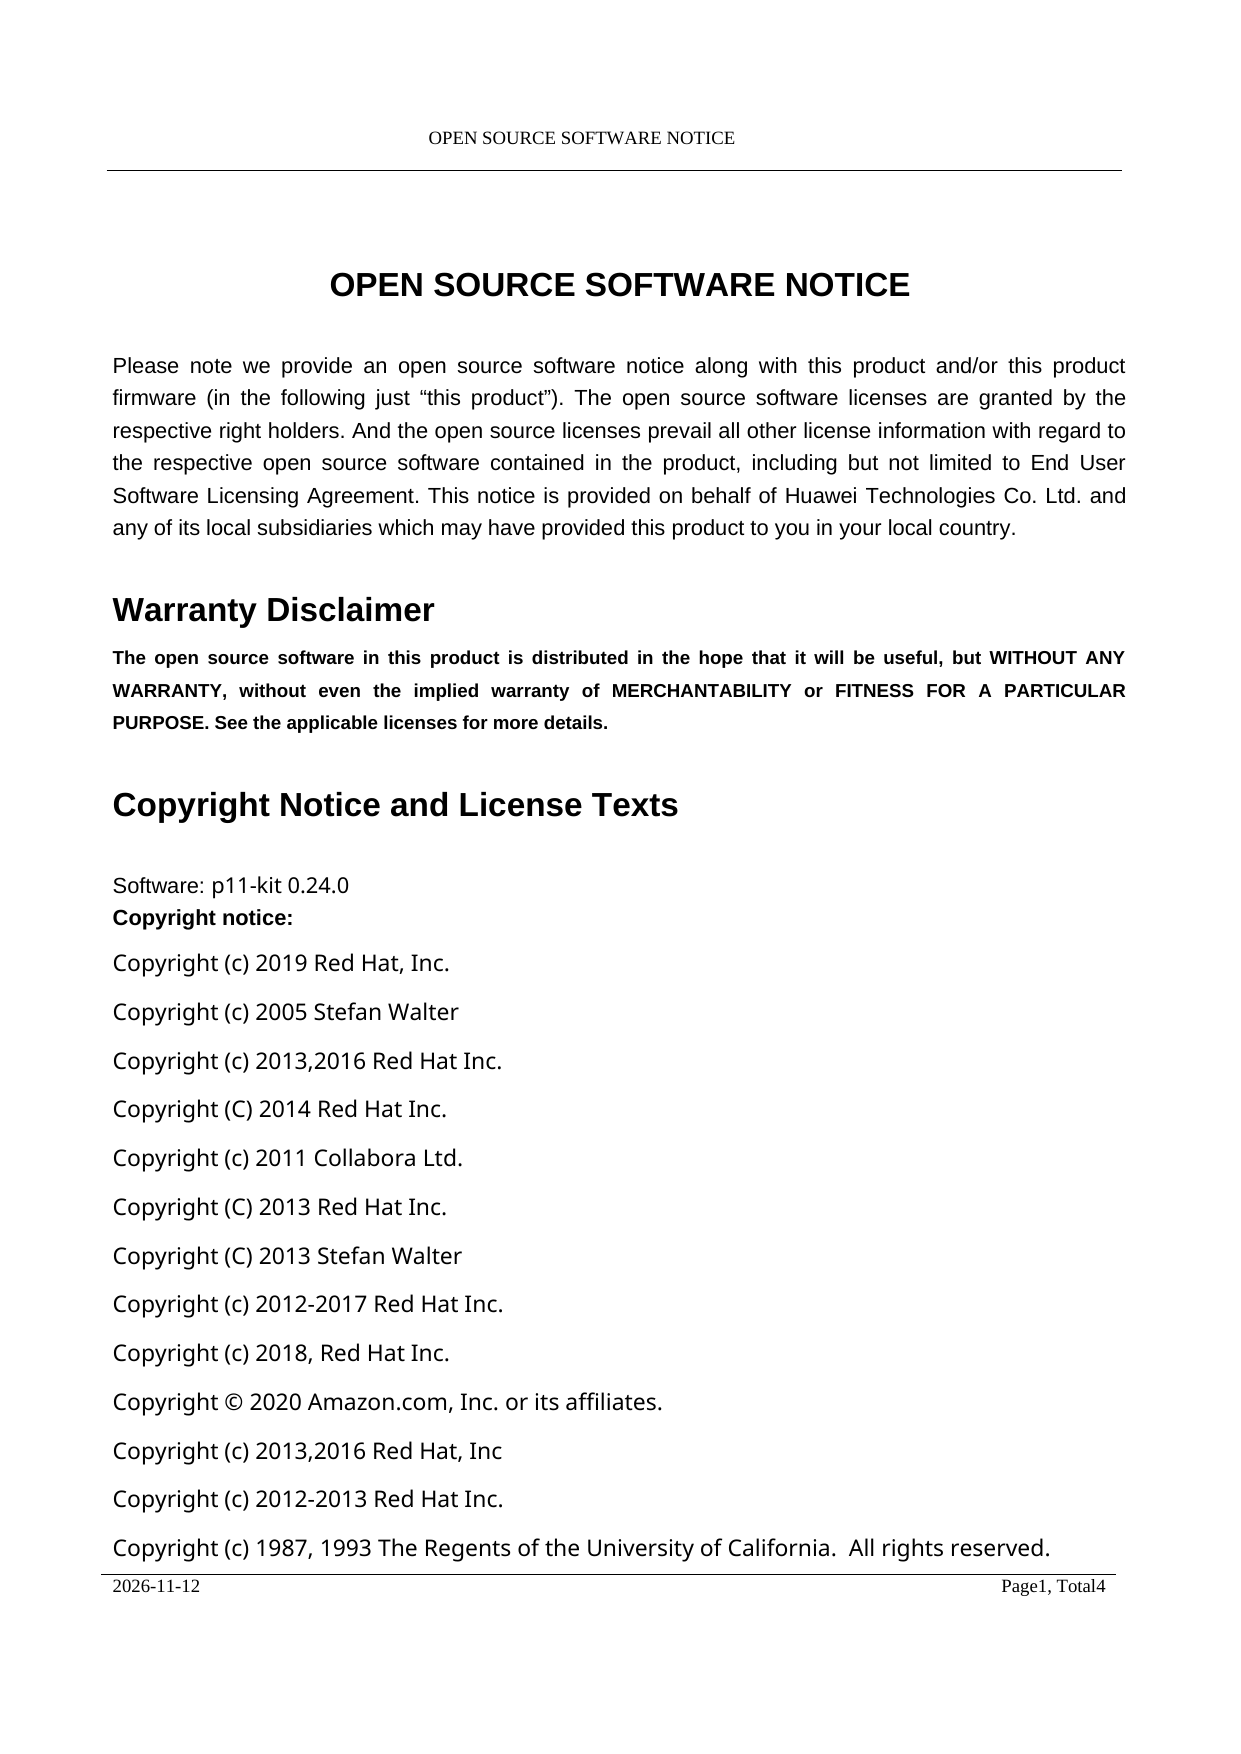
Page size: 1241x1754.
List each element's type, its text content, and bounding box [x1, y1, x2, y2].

text Copyright Notice and License Texts [112, 771, 1128, 836]
text Software: p11-kit 0.24.0 [112, 869, 1128, 901]
text OPEN SOURCE SOFTWARE NOTICE [112, 251, 1128, 316]
text The open source software in this product is distributed in the hope that it will be useful, but WITHOUT ANY WARRANTY, without even the implied warranty of MERCHANTABILITY or FITNESS FOR A PARTICULAR PURPOSE. See the applicable licenses for more details. [112, 641, 1128, 739]
text Copyright notice: [112, 901, 1128, 934]
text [112, 947, 1128, 1564]
text Please note we provide an open source software notice along with this product and/or this product firmware (in the following just “this product”). The open source software licenses are granted by the respective right holders. And the open source licenses prevail all other license information with regard to the respective open source software contained in the product, including but not limited to End User Software Licensing Agreement. This notice is provided on behalf of Huawei Technologies Co. Ltd. and any of its local subsidiaries which may have provided this product to you in your local country. [112, 349, 1128, 544]
text Warranty Disclaimer [112, 576, 1128, 641]
